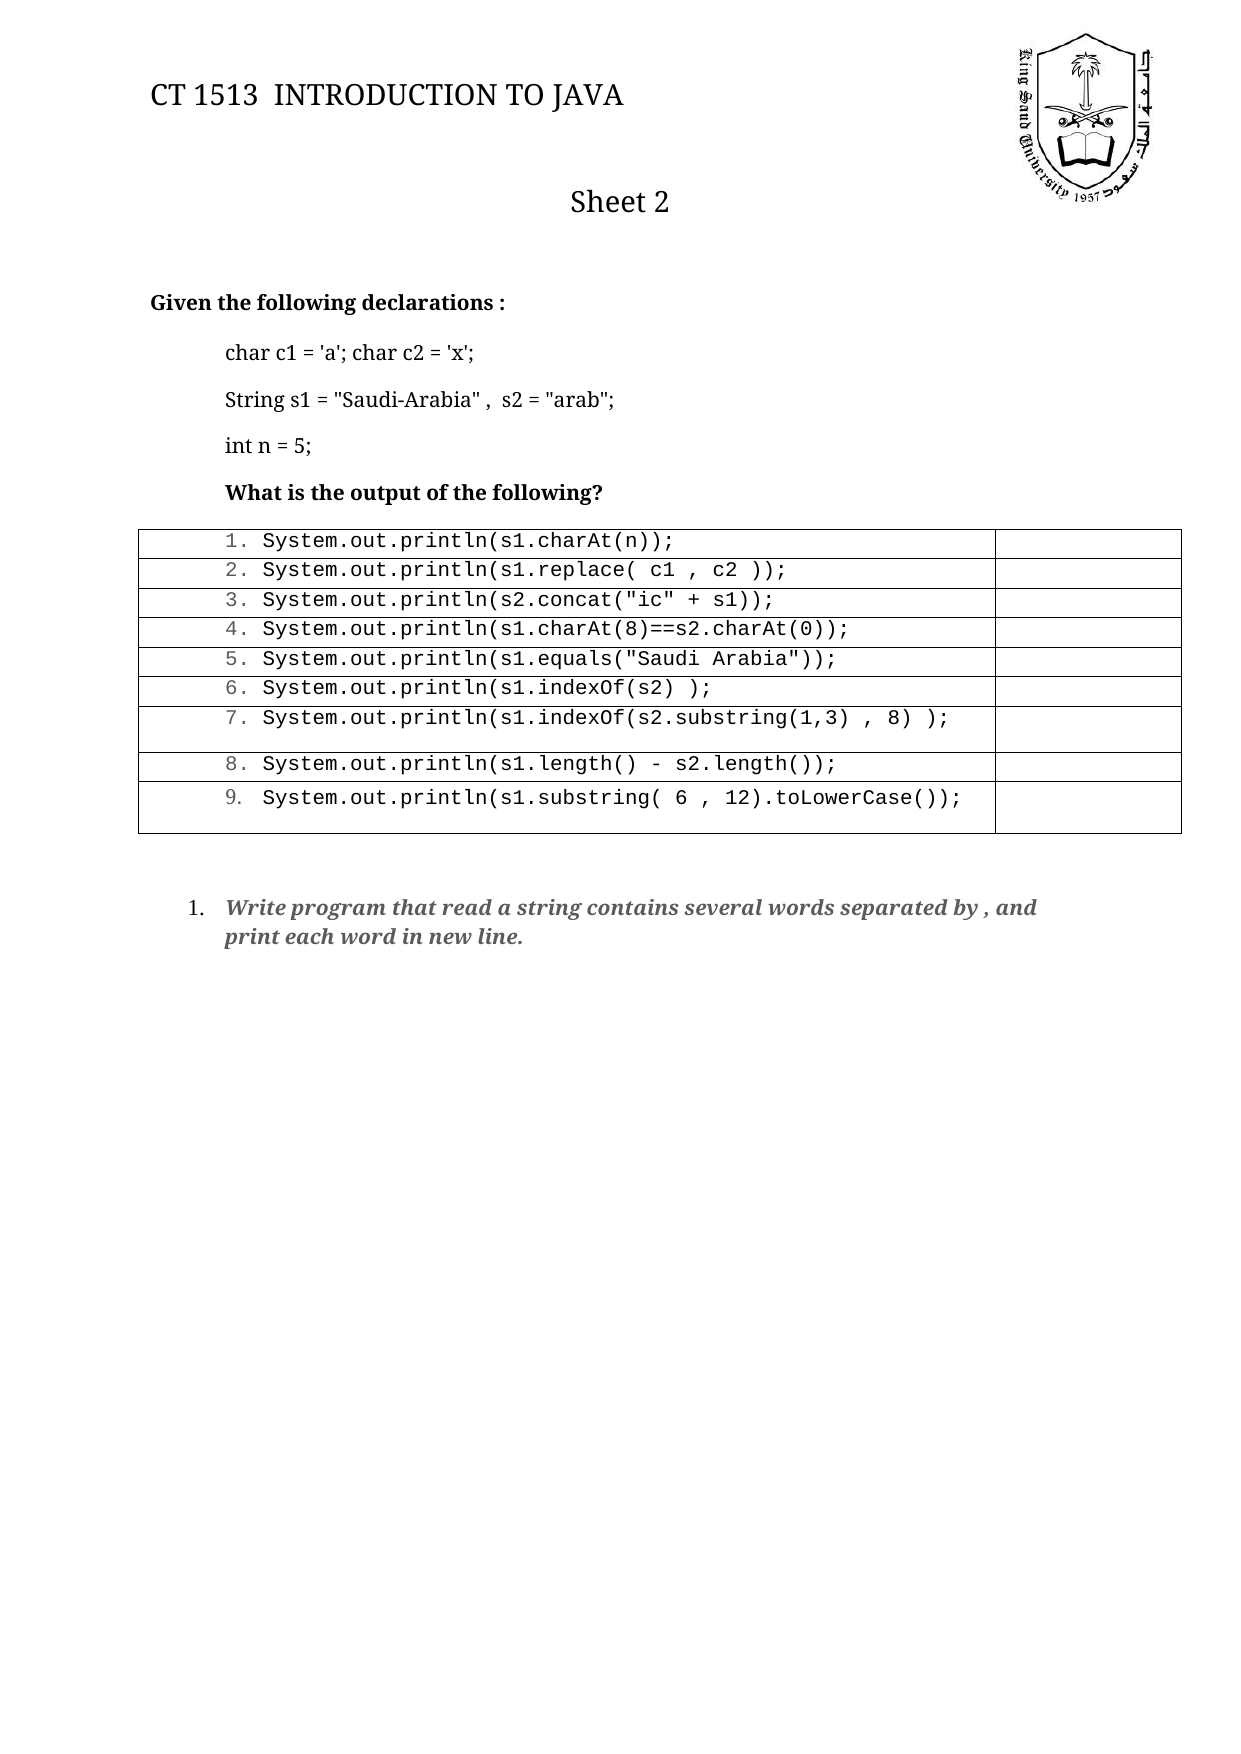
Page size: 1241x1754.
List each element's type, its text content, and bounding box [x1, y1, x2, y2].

table_cell [996, 559, 1181, 588]
table_cell System.out.println(s1.equals("Saudi Arabia")); [139, 648, 995, 676]
table_cell System.out.println(s1.indexOf(s2.substring(1,3) , 8) ); [139, 707, 995, 752]
table_cell System.out.println(s1.indexOf(s2) ); [139, 677, 995, 706]
table_cell [996, 707, 1181, 752]
table_cell [996, 589, 1181, 617]
table_cell [996, 648, 1181, 676]
table_cell System.out.println(s1.replace( c1 , c2 )); [139, 559, 995, 588]
table_cell [996, 753, 1181, 781]
table_cell System.out.println(s1.substring( 6 , 12).toLowerCase()); [139, 782, 995, 833]
picture [987, 21, 1181, 212]
table_header System.out.println(s1.charAt(n)); [139, 530, 995, 558]
text String s1 = "Saudi-Arabia" , s2 = "arab"; [225, 385, 1090, 413]
table_cell [996, 677, 1181, 706]
text Given the following declarations : [150, 288, 1090, 316]
table_header [996, 530, 1181, 558]
table_cell System.out.println(s1.charAt(8)==s2.charAt(0)); [139, 618, 995, 647]
table_cell [996, 782, 1181, 833]
text char c1 = 'a'; char c2 = 'x'; [225, 338, 1090, 367]
table_cell [996, 618, 1181, 647]
table_cell System.out.println(s1.length() - s2.length()); [139, 753, 995, 781]
text int n = 5; [225, 432, 1090, 460]
table_cell System.out.println(s2.concat("ic" + s1)); [139, 589, 995, 617]
text What is the output of the following? [187, 478, 1090, 507]
list Write program that read a string contains several words separated by , and print each word in new line. [187, 893, 1090, 950]
